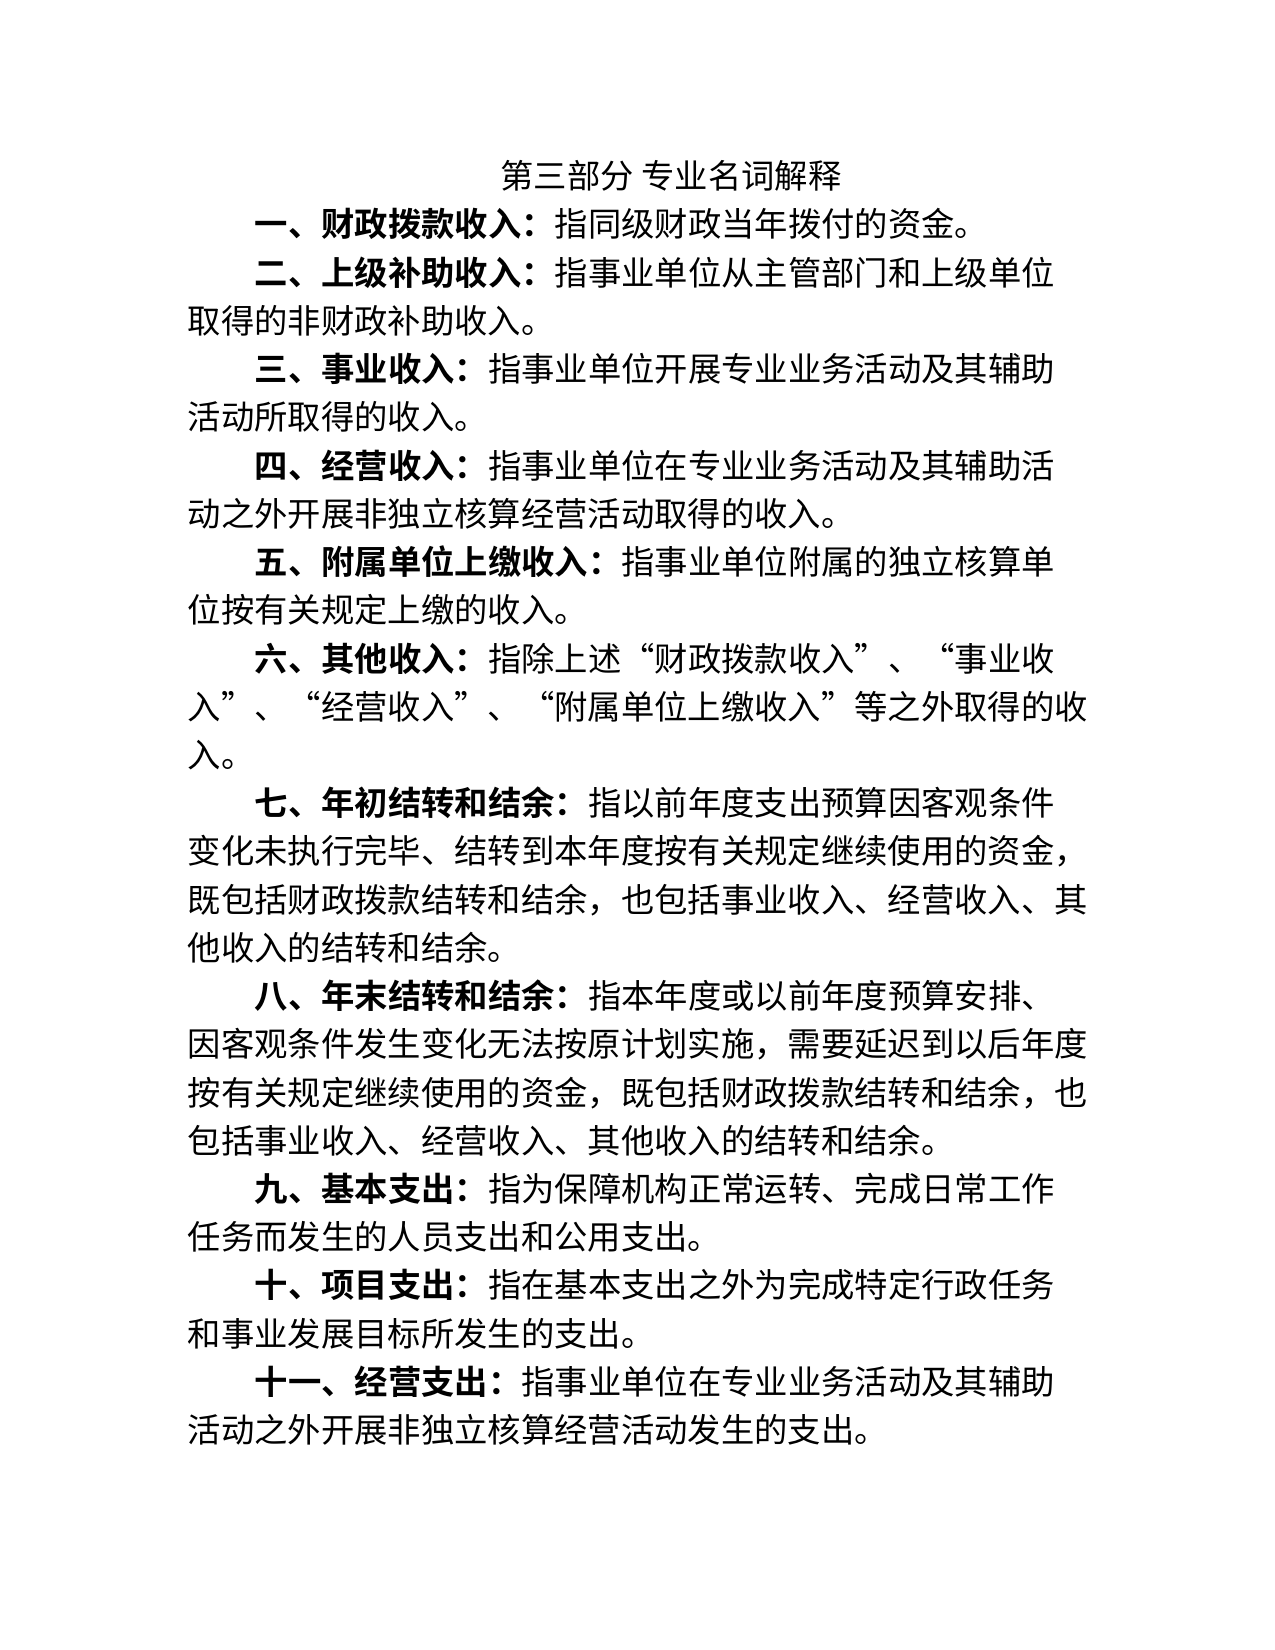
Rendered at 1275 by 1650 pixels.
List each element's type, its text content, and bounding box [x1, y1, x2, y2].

text 十、项目支出：指在基本支出之外为完成特定行政任务和事业发展目标所发生的支出。 [187, 1259, 1087, 1356]
text 一、财政拨款收入：指同级财政当年拨付的资金。 [187, 198, 1087, 246]
text 二、上级补助收入：指事业单位从主管部门和上级单位取得的非财政补助收入。 [187, 246, 1087, 343]
text 八、年末结转和结余：指本年度或以前年度预算安排、因客观条件发生变化无法按原计划实施，需要延迟到以后年度按有关规定继续使用的资金，既包括财政拨款结转和结余，也包括事业收入、经营收入、其他收入的结转和结余。 [187, 970, 1087, 1163]
text 七、年初结转和结余：指以前年度支出预算因客观条件变化未执行完毕、结转到本年度按有关规定继续使用的资金，既包括财政拨款结转和结余，也包括事业收入、经营收入、其他收入的结转和结余。 [187, 777, 1087, 970]
text 第三部分 专业名词解释 [187, 150, 1087, 198]
text 五、附属单位上缴收入：指事业单位附属的独立核算单位按有关规定上缴的收入。 [187, 536, 1087, 632]
text 四、经营收入：指事业单位在专业业务活动及其辅助活动之外开展非独立核算经营活动取得的收入。 [187, 439, 1087, 536]
text 九、基本支出：指为保障机构正常运转、完成日常工作任务而发生的人员支出和公用支出。 [187, 1163, 1087, 1259]
text 十一、经营支出：指事业单位在专业业务活动及其辅助活动之外开展非独立核算经营活动发生的支出。 [187, 1356, 1087, 1452]
text 三、事业收入：指事业单位开展专业业务活动及其辅助活动所取得的收入。 [187, 343, 1087, 439]
text 六、其他收入：指除上述“财政拨款收入”、“事业收入”、“经营收入”、“附属单位上缴收入”等之外取得的收入。 [187, 632, 1087, 777]
